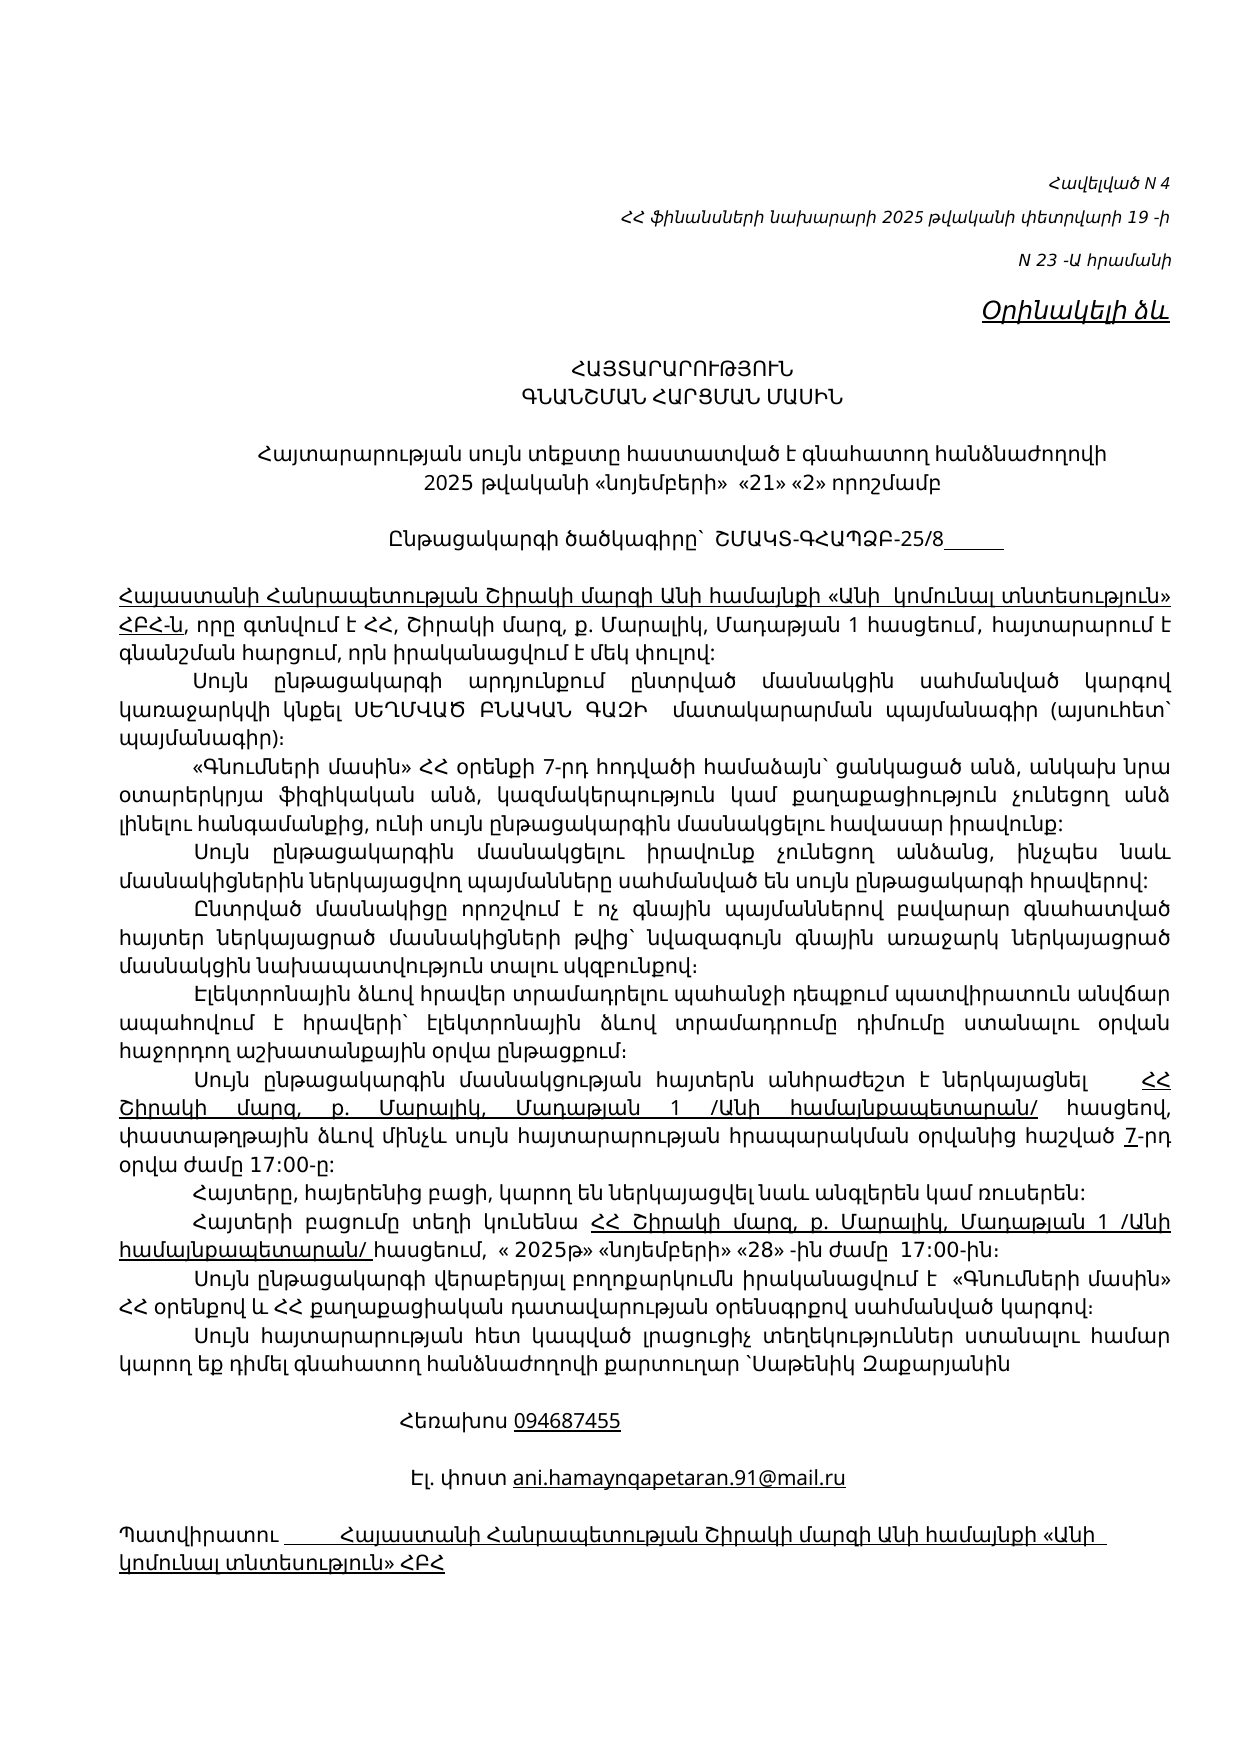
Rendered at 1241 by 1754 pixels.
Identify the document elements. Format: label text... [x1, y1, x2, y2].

text Սույն ընթացակարգի արդյունքում ընտրված մասնակցին սահմանված կարգով կառաջարկվի կնքել ՍԵՂՄՎԱԾ ԲՆԱԿԱՆ ԳԱԶԻ մատակարարման պայմանագիր (այսուհետ` պայմանագիր)։ [118, 667, 1171, 752]
text Հայտարարության սույն տեքստը հաստատված է գնահատող հանձնաժողովի [118, 439, 1171, 468]
text Հայաստանի Հանրապետության Շիրակի մարզի Անի համայնքի «Անի կոմունալ տնտեսություն» ՀԲՀ-ն, որը գտնվում է ՀՀ, Շիրակի մարզ, ք. Մարալիկ, Մադաթյան 1 հասցեում, հայտարարում է գնանշման հարցում, որն իրականացվում է մեկ փուլով: [118, 607, 1171, 667]
text Հայտերի բացումը տեղի կունենա ՀՀ Շիրակի մարզ, ք. Մարալիկ, Մադաթյան 1 /Անի համայնքապետարան/ հասցեում, « 2025թ» «նոյեմբերի» «28» -ին ժամը 17:00-ին։ [118, 1207, 1171, 1264]
text Հայաստանի Հանրապետության Շիրակի մարզի Անի համայնքի «Անի կոմունալ տնտեսություն» ՀԲՀ-ն, որը գտնվում է ՀՀ, Շիրակի մարզ, ք. Մարալիկ, Մադաթյան 1 հասցեում, հայտարարում է գնանշման հարցում, որն իրականացվում է մեկ փուլով: [118, 581, 1171, 606]
text «Գնումների մասին» ՀՀ օրենքի 7-րդ հոդվածի համաձայն` ցանկացած անձ, անկախ նրա օտարերկրյա ֆիզիկական անձ, կազմակերպություն կամ քաղաքացիություն չունեցող անձ լինելու հանգամանքից, ունի սույն ընթացակարգին մասնակցելու հավասար իրավունք: [118, 752, 1171, 837]
text Սույն ընթացակարգին մասնակցելու իրավունք չունեցող անձանց, ինչպես նաև մասնակիցներին ներկայացվող պայմանները սահմանված են սույն ընթացակարգի հրավերով: [118, 837, 1171, 894]
text Օրինակելի ձև [118, 296, 1172, 325]
text ՀԱՅՏԱՐԱՐՈՒԹՅՈՒՆ [118, 354, 1171, 382]
text Էլ. փոստ ani.hamaynqapetaran.91@mail.ru [118, 1463, 1171, 1491]
text Սույն ընթացակարգի վերաբերյալ բողոքարկումն իրականացվում է «Գնումների մասին» ՀՀ օրենքով և ՀՀ քաղաքացիական դատավարության օրենսգրքով սահմանված կարգով։ [118, 1264, 1171, 1321]
text ԳՆԱՆՇՄԱՆ ՀԱՐՑՄԱՆ ՄԱՍԻՆ [118, 382, 1171, 411]
text Էլեկտրոնային ձևով հրավեր տրամադրելու պահանջի դեպքում պատվիրատուն անվճար ապահովում է հրավերի` էլեկտրոնային ձևով տրամադրումը դիմումը ստանալու օրվան հաջորդող աշխատանքային օրվա ընթացքում։ [118, 979, 1171, 1065]
text 2025 թվականի «նոյեմբերի» «21» «2» որոշմամբ [118, 468, 1171, 496]
text Ընթացակարգի ծածկագիրը` ՇՄԱԿՏ-ԳՀԱՊՁԲ-25/8 [118, 524, 1171, 553]
text Ընտրված մասնակիցը որոշվում է ոչ գնային պայմաններով բավարար գնահատված հայտեր ներկայացրած մասնակիցների թվից` նվազագույն գնային առաջարկ ներկայացրած մասնակցին նախապատվություն տալու սկզբունքով։ [118, 894, 1171, 979]
text Սույն հայտարարության հետ կապված լրացուցիչ տեղեկություններ ստանալու համար կարող եք դիմել գնահատող հանձնաժողովի քարտուղար `Սաթենիկ Զաքարյանին [118, 1321, 1171, 1378]
text Հեռախոս 094687455 [118, 1406, 1171, 1434]
text ՀՀ ֆինանսների նախարարի 2025 թվականի փետրվարի 19 -ի [118, 206, 1171, 229]
text N 23 -Ա հրամանի [118, 251, 1172, 271]
text Սույն ընթացակարգին մասնակցության հայտերն անհրաժեշտ է ներկայացնել ՀՀ Շիրակի մարզ, ք. Մարալիկ, Մադաթյան 1 /Անի համայնքապետարան/ հասցեով, փաստաթղթային ձևով մինչև սույն հայտարարության հրապարակման օրվանից հաշված 7-րդ օրվա ժամը 17:00-ը: [118, 1065, 1171, 1178]
text Պատվիրատու Հայաստանի Հանրապետության Շիրակի մարզի Անի համայնքի «Անի կոմունալ տնտեսություն» ՀԲՀ [118, 1520, 1171, 1577]
text Հայտերը, հայերենից բացի, կարող են ներկայացվել նաև անգլերեն կամ ռուսերեն: [118, 1178, 1171, 1207]
text Հավելված N 4 [118, 172, 1171, 194]
